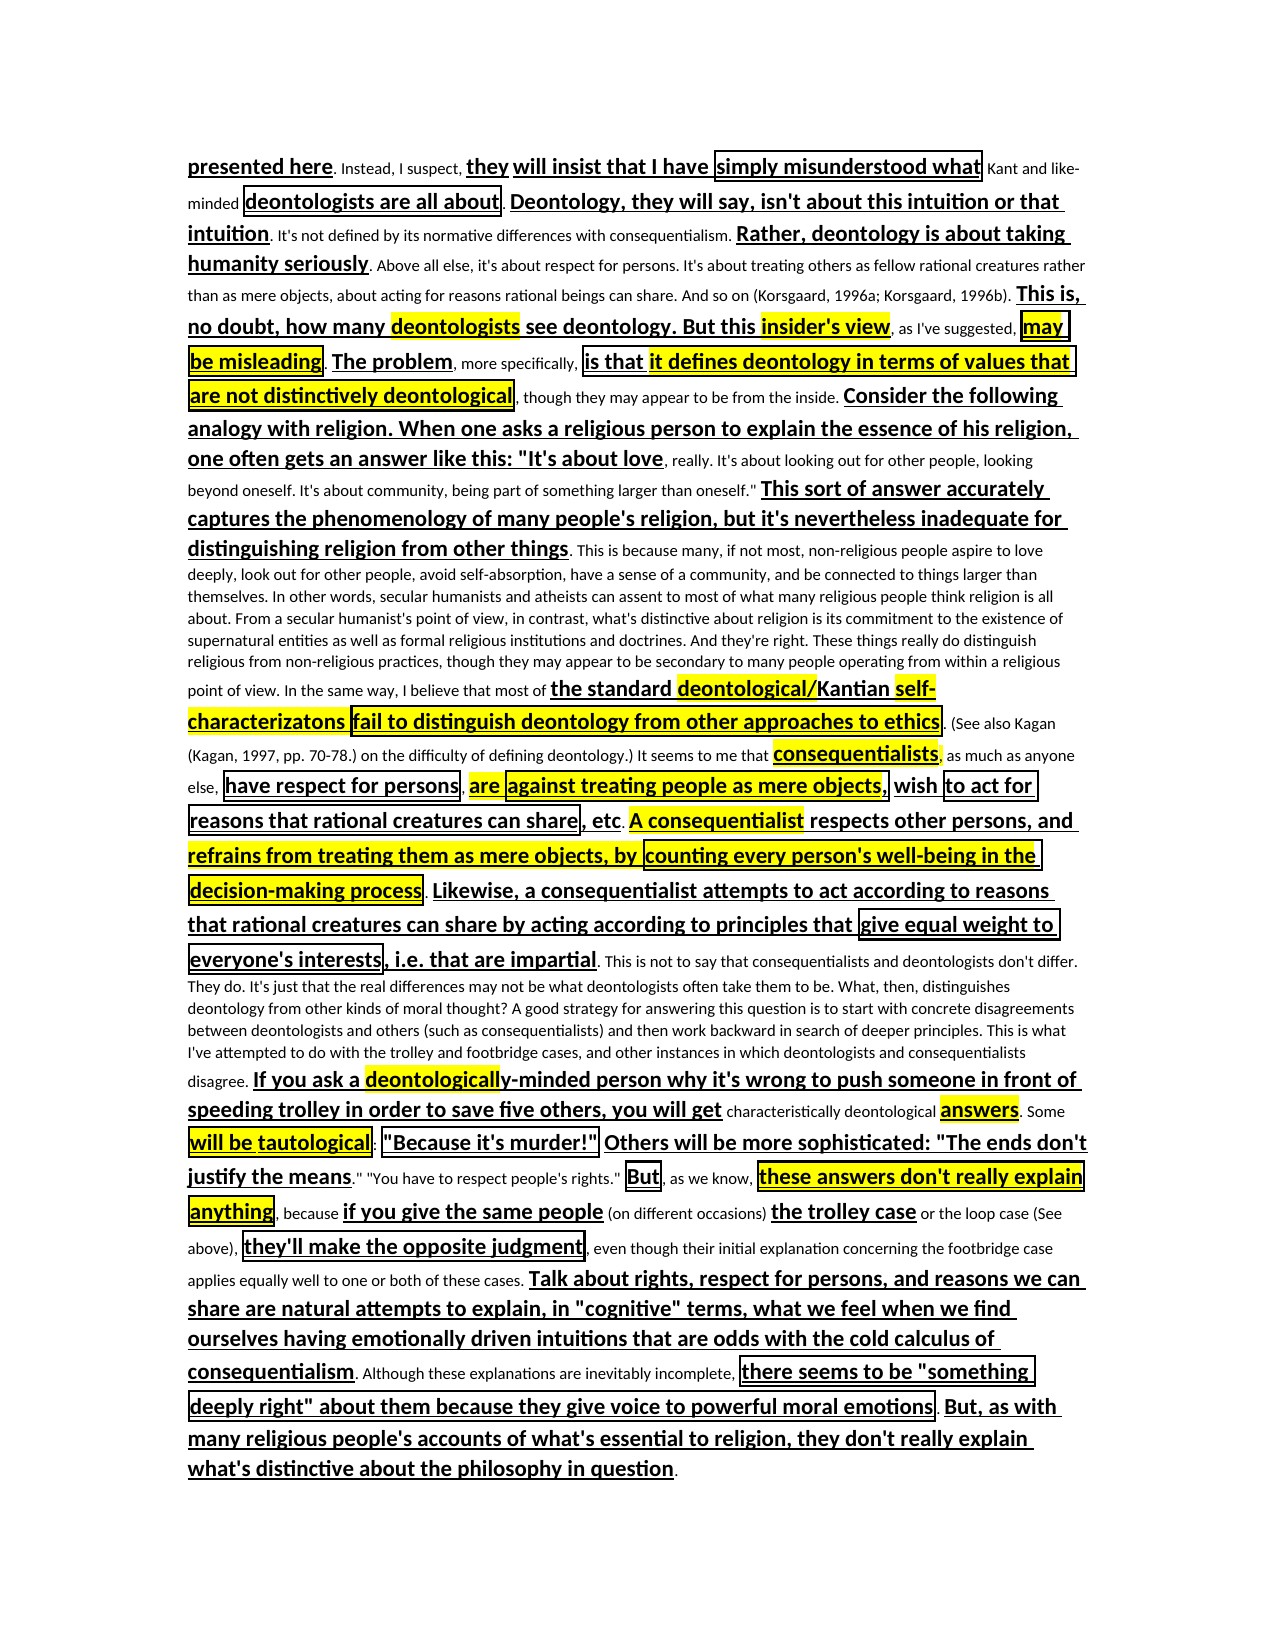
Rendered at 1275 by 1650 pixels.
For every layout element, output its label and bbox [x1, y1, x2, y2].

text [187, 150, 1087, 1482]
